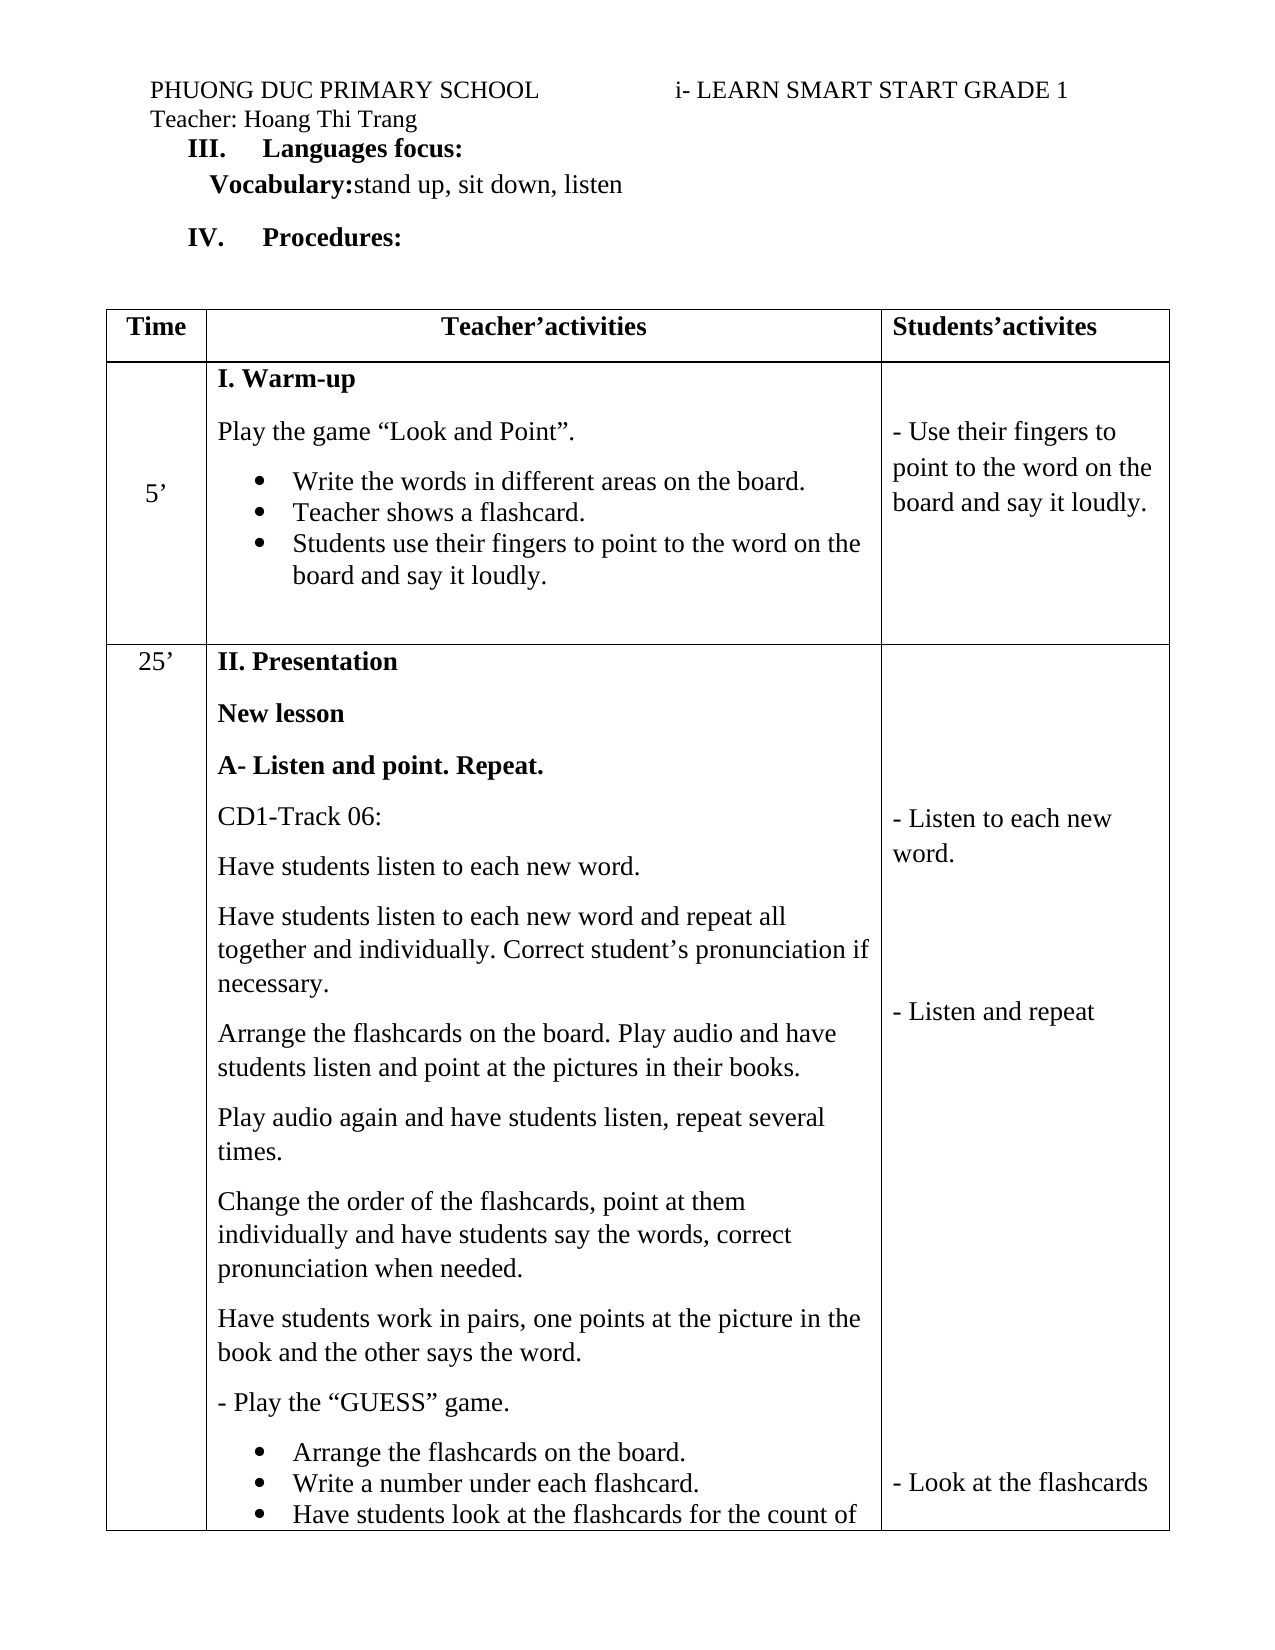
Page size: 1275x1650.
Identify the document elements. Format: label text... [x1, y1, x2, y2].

table_header Teacher’activities [207, 310, 881, 361]
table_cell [207, 645, 881, 1530]
table_cell 25’ [107, 645, 206, 1530]
table_header Students’activites [882, 310, 1169, 361]
list Languages focus: [187, 132, 1125, 164]
table_cell - Use their fingers to point to the word on the board and say it loudly. [882, 363, 1169, 643]
table_header Time [107, 310, 206, 361]
table_cell I. Warm-up Play the game “Look and Point”. Write the words in different areas on the board. Teacher shows a flashcard. Students use their fingers to point to the word on the board and say it loudly. [207, 363, 881, 643]
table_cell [882, 645, 1169, 1530]
table_cell 5’ [107, 363, 206, 643]
text Vocabulary:stand up, sit down, listen [169, 168, 1125, 199]
list Procedures: [187, 221, 1125, 252]
